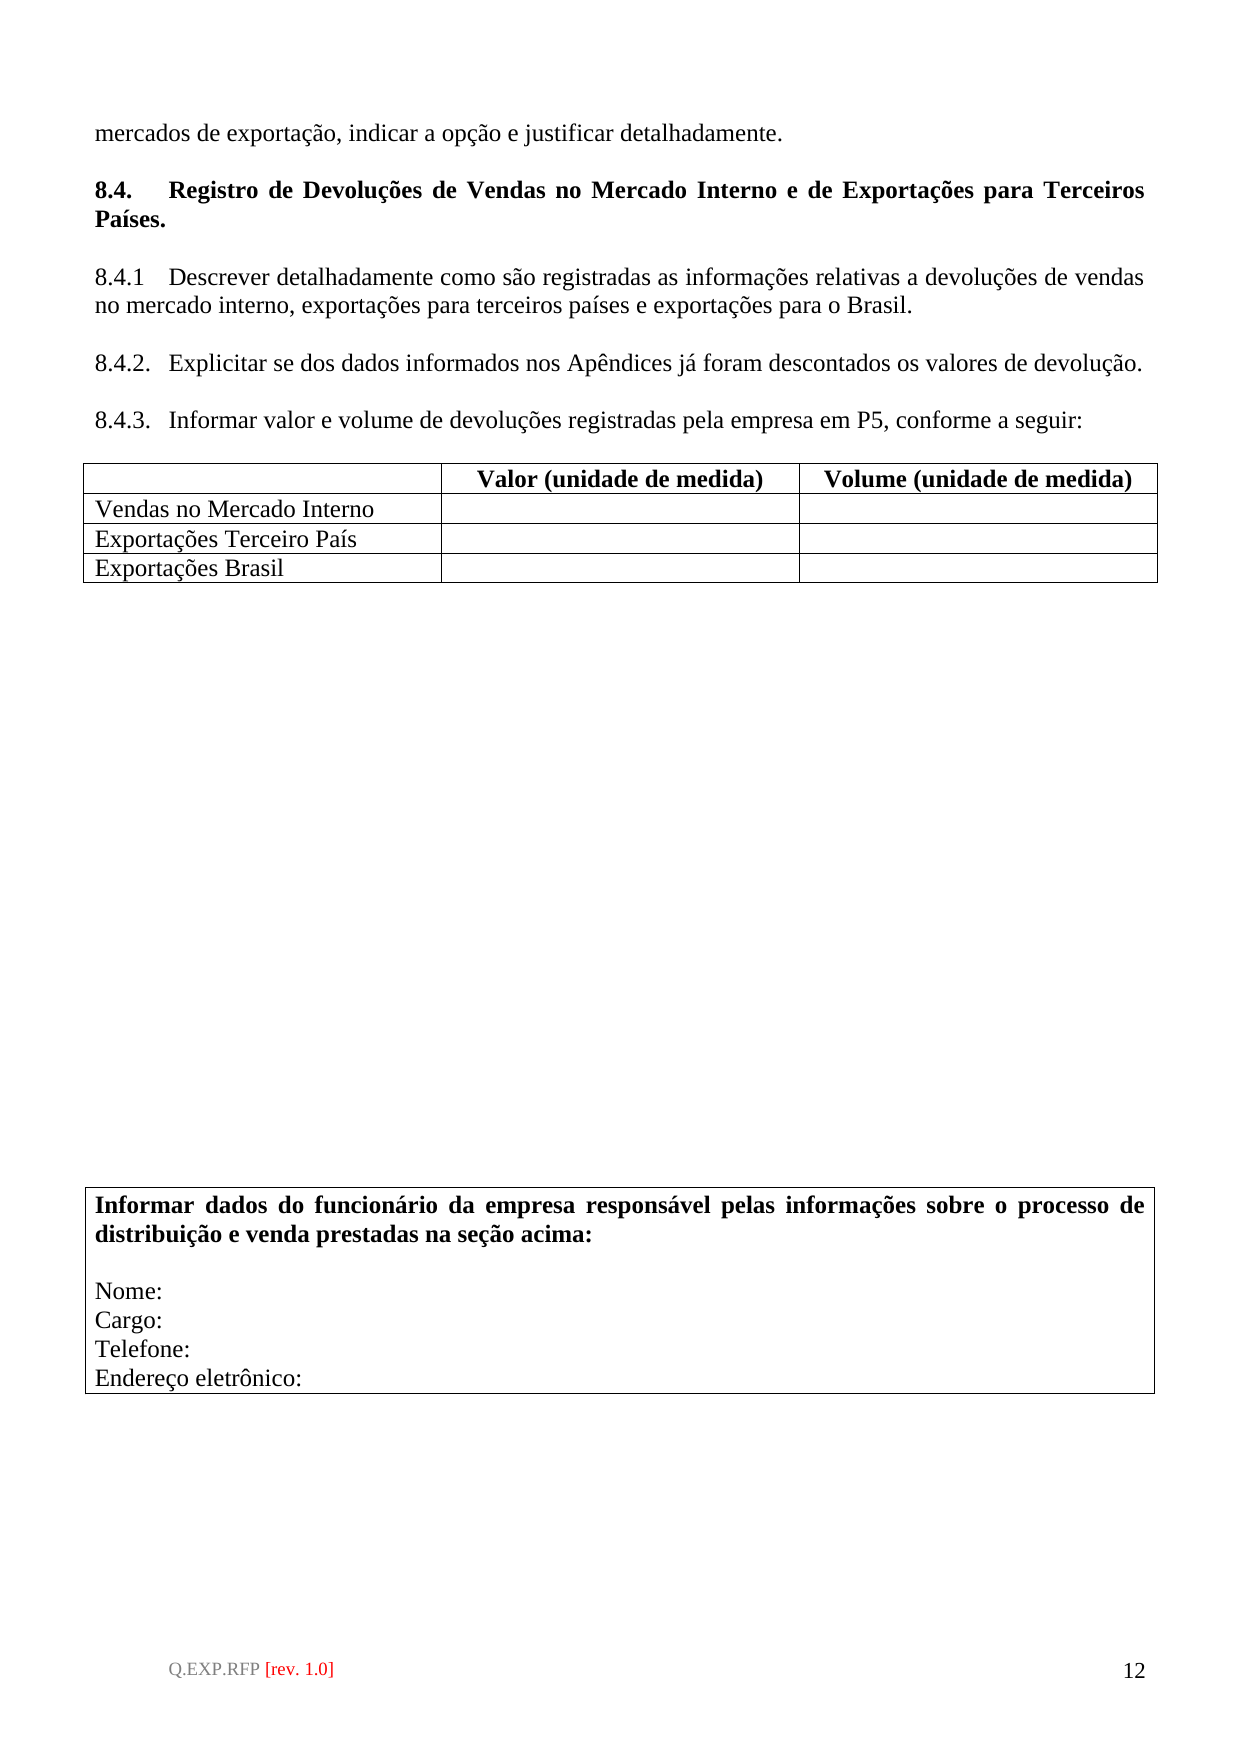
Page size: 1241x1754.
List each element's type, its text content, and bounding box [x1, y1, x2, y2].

table_cell [800, 524, 1157, 552]
text 8.4.2. Explicitar se dos dados informados nos Apêndices já foram descontados os valores de devolução. [94, 348, 1146, 377]
text Informar dados do funcionário da empresa responsável pelas informações sobre o processo de distribuição e venda prestadas na seção acima: [86, 1188, 1154, 1248]
text 8.4.1 Descrever detalhadamente como são registradas as informações relativas a devoluções de vendas no mercado interno, exportações para terceiros países e exportações para o Brasil. [94, 262, 1146, 319]
table_cell Exportações Brasil [84, 554, 441, 582]
table_cell [442, 494, 799, 523]
text Cargo: [94, 1305, 1146, 1334]
table_header [84, 464, 441, 493]
text Endereço eletrônico: [86, 1359, 1154, 1393]
text 8.4.3. Informar valor e volume de devoluções registradas pela empresa em P5, conforme a seguir: [94, 406, 1146, 434]
text Nome: [94, 1276, 1146, 1305]
table_cell [800, 554, 1157, 582]
table_header Valor (unidade de medida) [442, 464, 799, 493]
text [94, 118, 1146, 147]
text 8.4. Registro de Devoluções de Vendas no Mercado Interno e de Exportações para Terceiros Países. [94, 176, 1146, 233]
table_cell [800, 494, 1157, 523]
table_cell Vendas no Mercado Interno [84, 494, 441, 523]
table_cell [442, 524, 799, 552]
table_cell [442, 554, 799, 582]
table_header Volume (unidade de medida) [800, 464, 1157, 493]
table_cell Exportações Terceiro País [84, 524, 441, 552]
text Telefone: [94, 1334, 1146, 1359]
